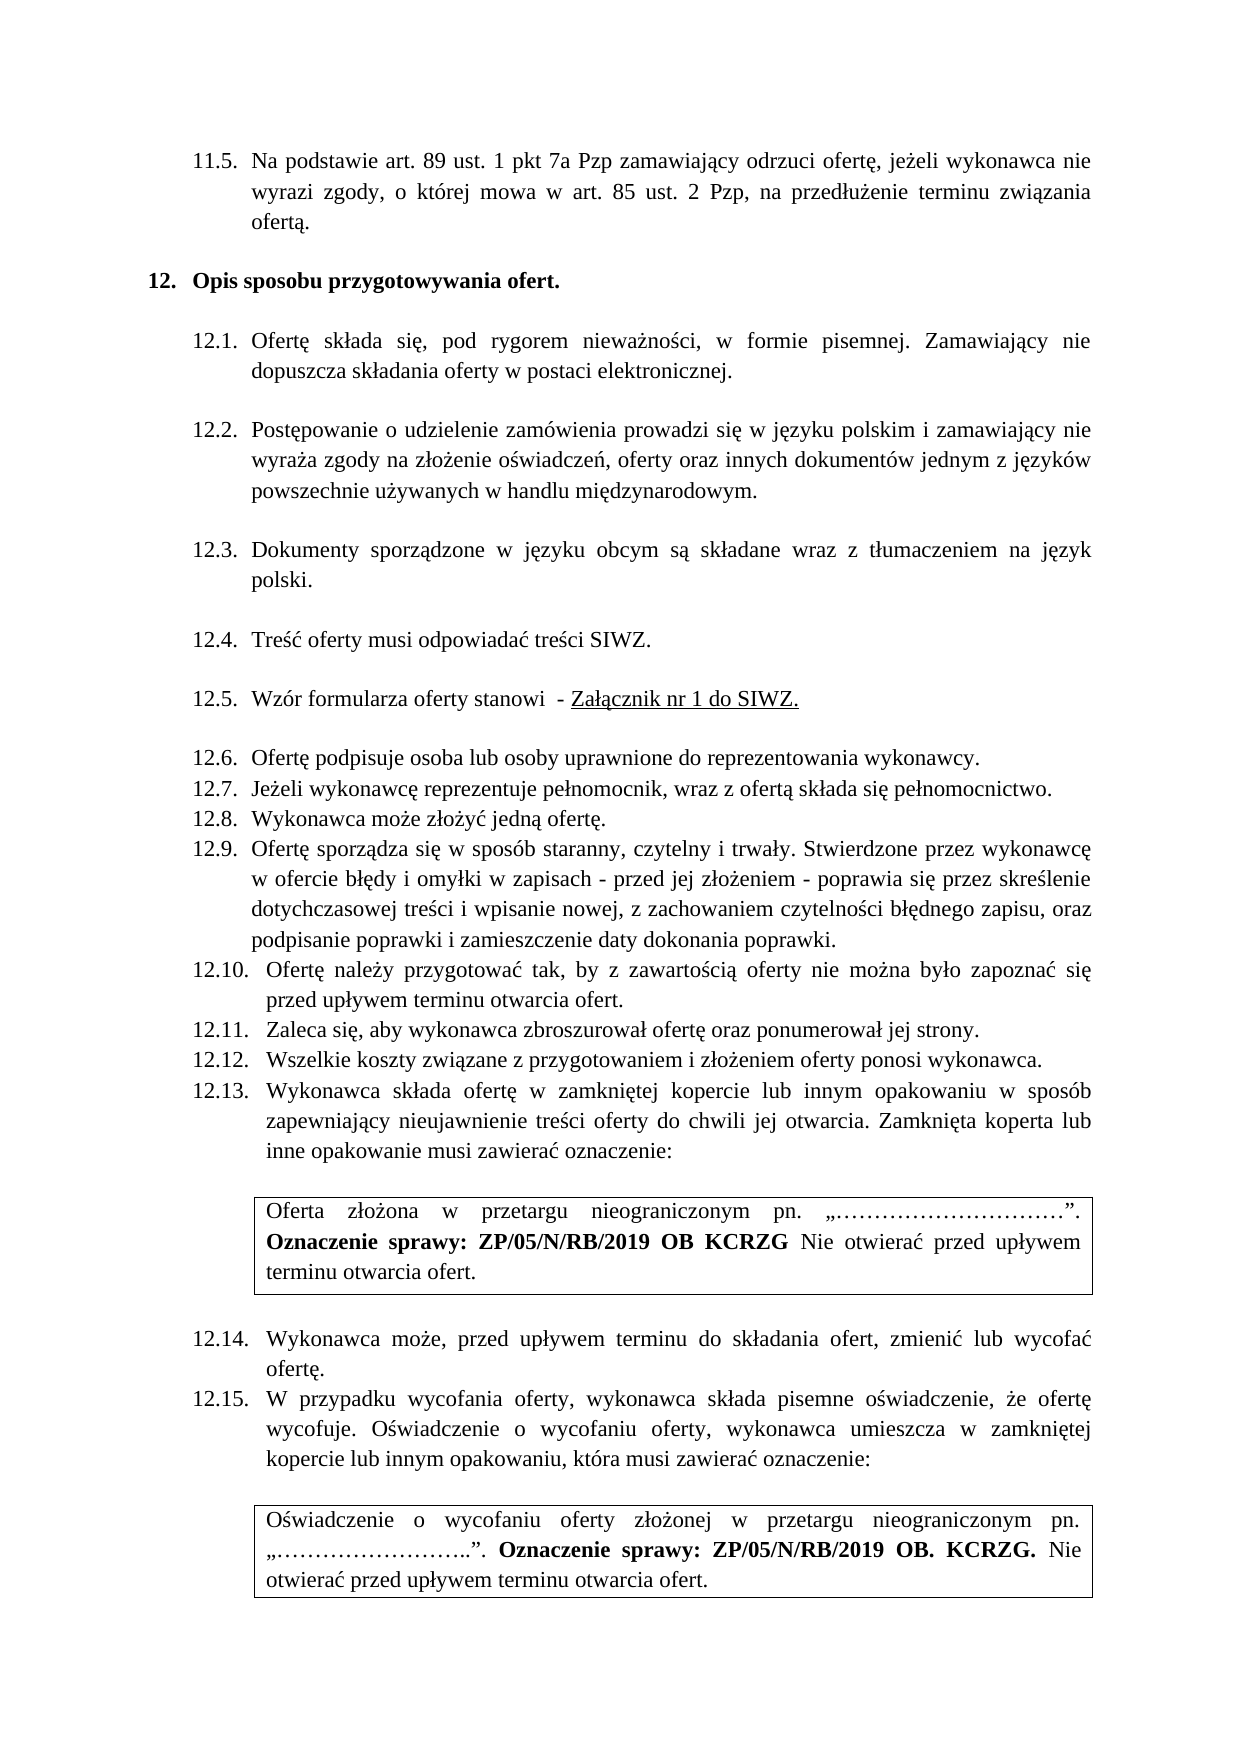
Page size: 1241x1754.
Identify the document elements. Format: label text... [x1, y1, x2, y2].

list Wykonawca składa ofertę w zamkniętej kopercie lub innym opakowaniu w sposób zapewniający nieujawnienie treści oferty do chwili jej otwarcia. Zamknięta koperta lub inne opakowanie musi zawierać oznaczenie: [192, 1077, 1093, 1163]
list Ofertę podpisuje osoba lub osoby uprawnione do reprezentowania wykonawcy. [192, 744, 1093, 771]
list Na podstawie art. 89 ust. 1 pkt 7a Pzp zamawiający odrzuci ofertę, jeżeli wykonawca nie wyrazi zgody, o której mowa w art. 85 ust. 2 Pzp, na przedłużenie terminu związania ofertą. [192, 148, 1093, 234]
list Ofertę należy przygotować tak, by z zawartością oferty nie można było zapoznać się przed upływem terminu otwarcia ofert. [192, 956, 1093, 1012]
list Ofertę sporządza się w sposób staranny, czytelny i trwały. Stwierdzone przez wykonawcę w ofercie błędy i omyłki w zapisach - przed jej złożeniem - poprawia się przez skreślenie dotychczasowej treści i wpisanie nowej, z zachowaniem czytelności błędnego zapisu, oraz podpisanie poprawki i zamieszczenie daty dokonania poprawki. [192, 835, 1093, 952]
list Jeżeli wykonawcę reprezentuje pełnomocnik, wraz z ofertą składa się pełnomocnictwo. [192, 775, 1093, 801]
list Ofertę składa się, pod rygorem nieważności, w formie pisemnej. Zamawiający nie dopuszcza składania oferty w postaci elektronicznej. [192, 327, 1093, 383]
list Wykonawca może, przed upływem terminu do składania ofert, zmienić lub wycofać ofertę. [192, 1324, 1093, 1381]
list Wszelkie koszty związane z przygotowaniem i złożeniem oferty ponosi wykonawca. [192, 1047, 1093, 1073]
list Wykonawca może złożyć jedną ofertę. [192, 805, 1093, 831]
list Zaleca się, aby wykonawca zbroszurował ofertę oraz ponumerował jej strony. [192, 1016, 1093, 1043]
table_header Oświadczenie o wycofaniu oferty złożonej w przetargu nieograniczonym pn. „……………………..”. Oznaczenie sprawy: ZP/05/N/RB/2019 OB. KCRZG. Nie otwierać przed upływem terminu otwarcia ofert. [255, 1506, 1092, 1597]
table_header Oferta złożona w przetargu nieograniczonym pn. „…………………………”. Oznaczenie sprawy: ZP/05/N/RB/2019 OB KCRZG Nie otwierać przed upływem terminu otwarcia ofert. [255, 1198, 1092, 1294]
list Dokumenty sporządzone w języku obcym są składane wraz z tłumaczeniem na język polski. [192, 536, 1093, 593]
list Treść oferty musi odpowiadać treści SIWZ. [192, 626, 1093, 652]
list Opis sposobu przygotowywania ofert. [148, 267, 1093, 294]
list Wzór formularza oferty stanowi - Załącznik nr 1 do SIWZ. [192, 685, 1093, 711]
list W przypadku wycofania oferty, wykonawca składa pisemne oświadczenie, że ofertę wycofuje. Oświadczenie o wycofaniu oferty, wykonawca umieszcza w zamkniętej kopercie lub innym opakowaniu, która musi zawierać oznaczenie: [192, 1385, 1093, 1472]
list Postępowanie o udzielenie zamówienia prowadzi się w języku polskim i zamawiający nie wyraża zgody na złożenie oświadczeń, oferty oraz innych dokumentów jednym z języków powszechnie używanych w handlu międzynarodowym. [192, 416, 1093, 503]
